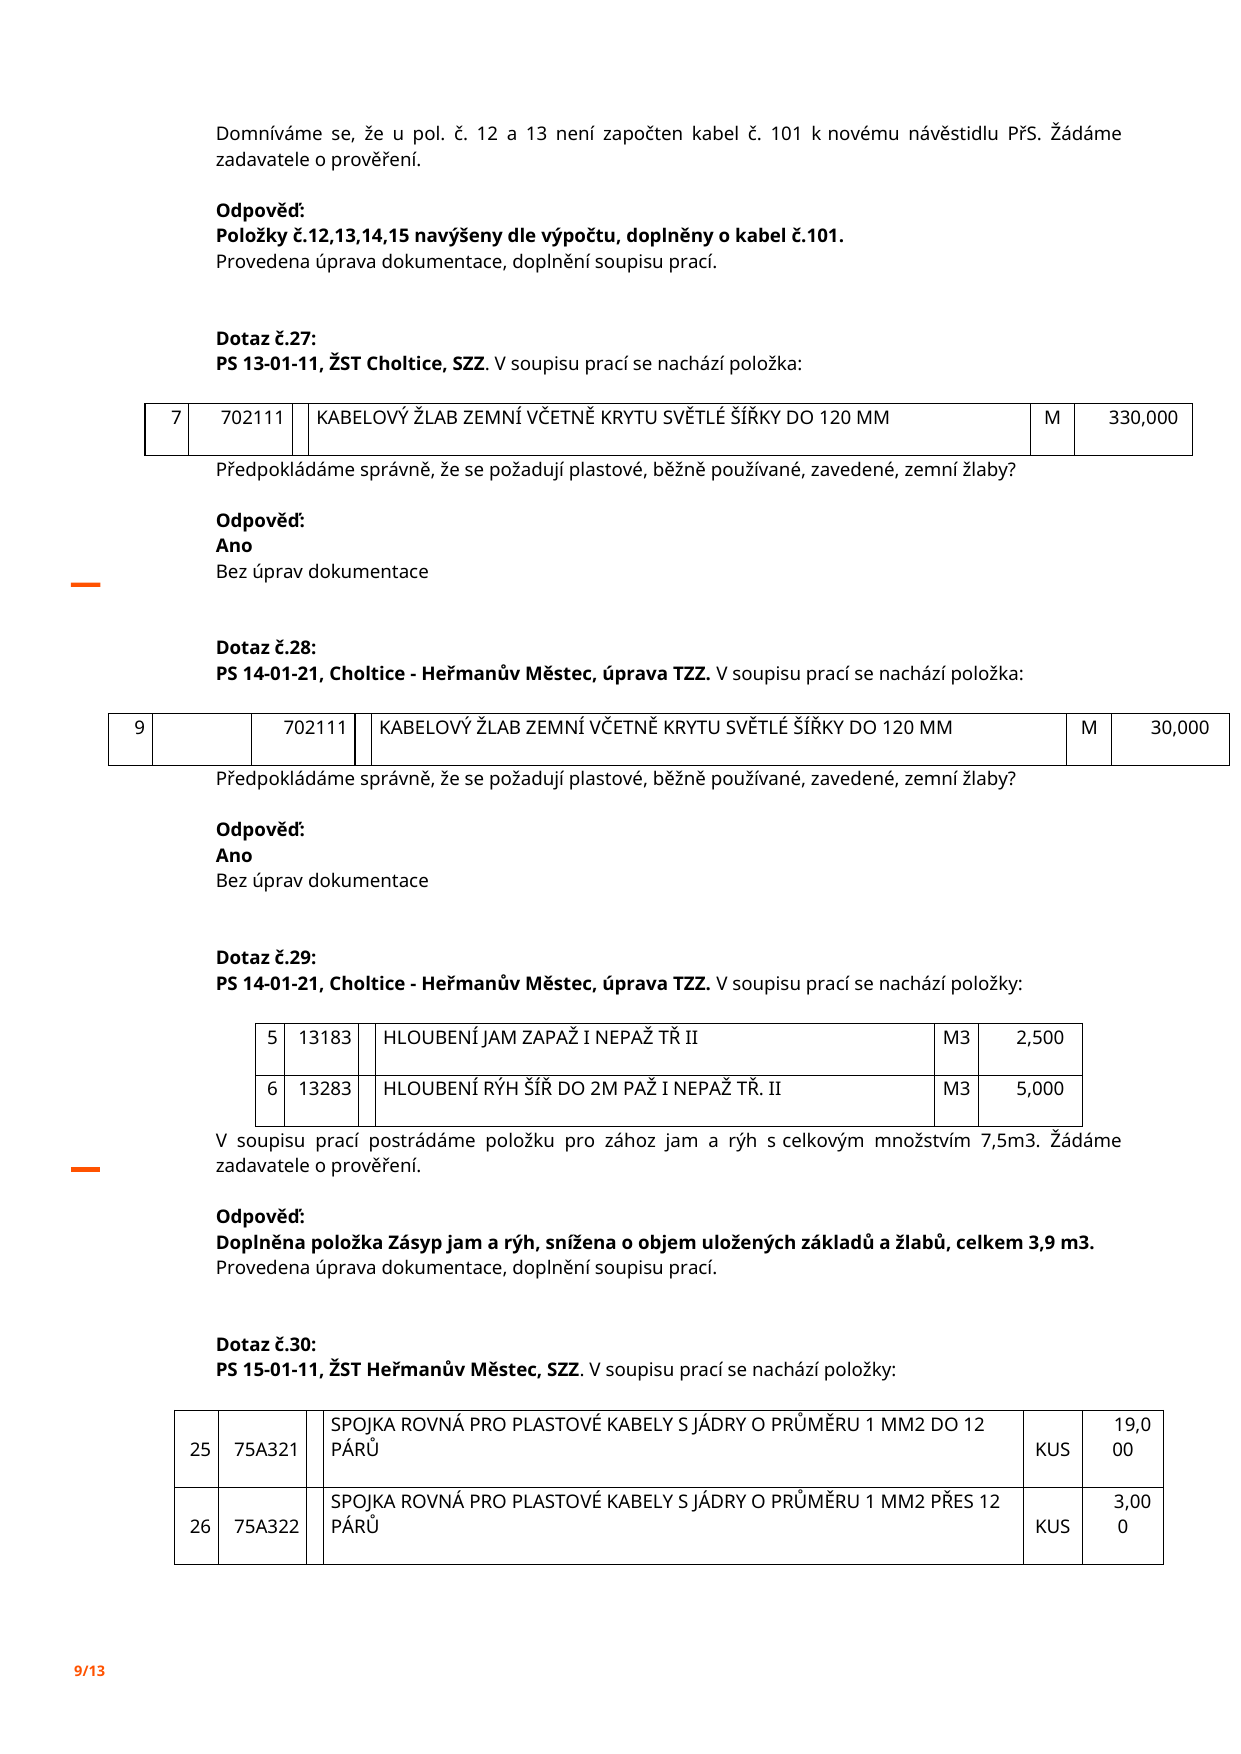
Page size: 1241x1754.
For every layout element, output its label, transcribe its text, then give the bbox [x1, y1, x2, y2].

table_header 702111 [189, 404, 292, 455]
table_header [153, 714, 251, 765]
text Položky č.12,13,14,15 navýšeny dle výpočtu, doplněny o kabel č.101. [216, 223, 1122, 248]
table_header KABELOVÝ ŽLAB ZEMNÍ VČETNĚ KRYTU SVĚTLÉ ŠÍŘKY DO 120 MM [309, 404, 1030, 455]
table_header 7 [146, 404, 188, 455]
table_cell [307, 1488, 323, 1564]
text Ano [216, 842, 1122, 868]
table_header M [1031, 404, 1074, 455]
text Odpověď: [216, 507, 1122, 532]
table_header [359, 1024, 375, 1074]
text Doplněna položka Zásyp jam a rýh, snížena o objem uložených základů a žlabů, celkem 3,9 m3. [216, 1229, 1122, 1255]
table_header M [1067, 714, 1111, 765]
table_header 13183 [285, 1024, 358, 1074]
table_header 19,000 [1083, 1411, 1163, 1487]
text PS 15-01-11, ŽST Heřmanův Městec, SZZ. V soupisu prací se nachází položky: [216, 1357, 1122, 1382]
table_header [356, 714, 371, 765]
table_header 75A321 [219, 1411, 306, 1487]
table_header KABELOVÝ ŽLAB ZEMNÍ VČETNĚ KRYTU SVĚTLÉ ŠÍŘKY DO 120 MM [372, 714, 1066, 765]
table_cell 3,000 [1083, 1488, 1163, 1564]
table_cell 6 [256, 1076, 284, 1126]
table_header 702111 [252, 714, 354, 765]
text Dotaz č.30: [216, 1331, 1122, 1357]
table_header M3 [935, 1024, 978, 1074]
table_header HLOUBENÍ JAM ZAPAŽ I NEPAŽ TŘ II [376, 1024, 934, 1074]
table_header SPOJKA ROVNÁ PRO PLASTOVÉ KABELY S JÁDRY O PRŮMĚRU 1 MM2 DO 12 PÁRŮ [324, 1411, 1023, 1487]
text Dotaz č.29: [216, 944, 1122, 970]
table_header 5 [256, 1024, 284, 1074]
text Ano [216, 532, 1122, 558]
text Předpokládáme správně, že se požadují plastové, běžně používané, zavedené, zemní žlaby? [216, 766, 1122, 791]
text Provedena úprava dokumentace, doplnění soupisu prací. [216, 248, 1122, 274]
text Provedena úprava dokumentace, doplnění soupisu prací. [216, 1255, 1122, 1280]
text V soupisu prací postrádáme položku pro zához jam a rýh s celkovým množstvím 7,5m3. Žádáme zadavatele o prověření. [216, 1127, 1122, 1178]
text PS 14-01-21, Choltice - Heřmanův Městec, úprava TZZ. V soupisu prací se nachází položky: [216, 970, 1122, 995]
text Bez úprav dokumentace [216, 558, 1122, 583]
table_cell 26 [175, 1488, 218, 1564]
table_cell KUS [1024, 1488, 1082, 1564]
text Odpověď: [216, 1204, 1122, 1229]
table_header 25 [175, 1411, 218, 1487]
text Předpokládáme správně, že se požadují plastové, běžně používané, zavedené, zemní žlaby? [216, 456, 1122, 481]
table_header [307, 1411, 323, 1487]
table_header 330,000 [1075, 404, 1192, 455]
table_cell 5,000 [979, 1076, 1082, 1126]
table_header 2,500 [979, 1024, 1082, 1074]
table_cell 75A322 [219, 1488, 306, 1564]
table_header [293, 404, 308, 455]
table_header 30,000 [1112, 714, 1229, 765]
text PS 14-01-21, Choltice - Heřmanův Městec, úprava TZZ. V soupisu prací se nachází položka: [216, 660, 1122, 686]
table_cell [359, 1076, 375, 1126]
text Odpověď: [216, 817, 1122, 842]
table_header 9 [109, 714, 152, 765]
text Domníváme se, že u pol. č. 12 a 13 není započten kabel č. 101 k novému návěstidlu PřS. Žádáme zadavatele o prověření. [216, 121, 1122, 172]
text Dotaz č.27: [216, 325, 1122, 350]
table_cell M3 [935, 1076, 978, 1126]
text Odpověď: [216, 197, 1122, 223]
text Bez úprav dokumentace [216, 868, 1122, 893]
text PS 13-01-11, ŽST Choltice, SZZ. V soupisu prací se nachází položka: [216, 350, 1122, 376]
table_header KUS [1024, 1411, 1082, 1487]
table_cell 13283 [285, 1076, 358, 1126]
table_cell SPOJKA ROVNÁ PRO PLASTOVÉ KABELY S JÁDRY O PRŮMĚRU 1 MM2 PŘES 12 PÁRŮ [324, 1488, 1023, 1564]
text Dotaz č.28: [216, 634, 1122, 660]
table_cell HLOUBENÍ RÝH ŠÍŘ DO 2M PAŽ I NEPAŽ TŘ. II [376, 1076, 934, 1126]
